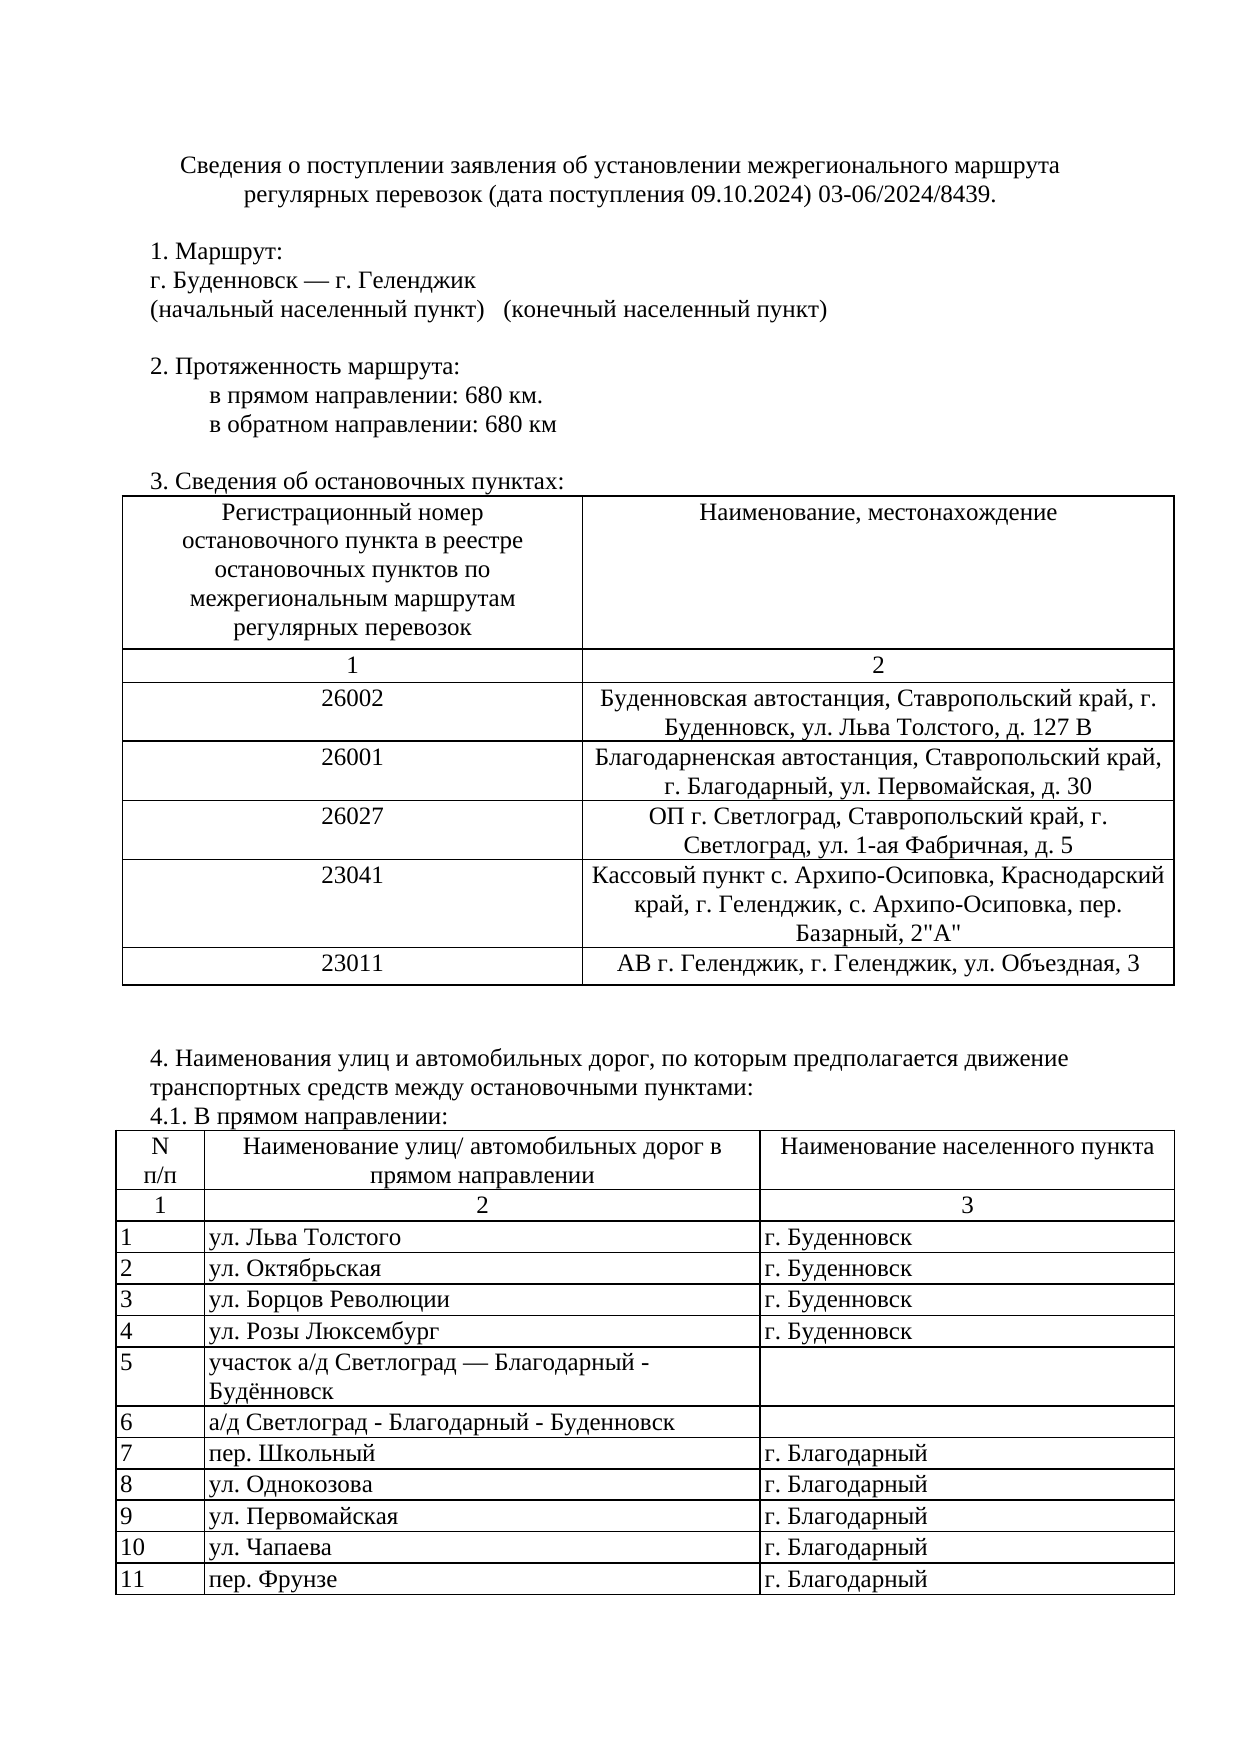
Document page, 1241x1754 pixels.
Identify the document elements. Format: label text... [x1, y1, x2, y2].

table_cell 3 [761, 1190, 1174, 1220]
table_cell 1 [117, 1190, 204, 1220]
table_cell [761, 1407, 1174, 1436]
text в прямом направлении: 680 км. [150, 380, 1090, 409]
table_cell участок а/д Светлоград — Благодарный - Будённовск [205, 1348, 759, 1405]
table_cell 23041 [123, 860, 582, 946]
text в обратном направлении: 680 км [150, 409, 1090, 437]
table_cell г. Благодарный [761, 1532, 1174, 1562]
text г. Буденновск — г. Геленджик [150, 265, 1090, 294]
table_cell 1 [117, 1222, 204, 1252]
table_cell ОП г. Светлоград, Ставропольский край, г. Светлоград, ул. 1-ая Фабричная, д. 5 [583, 801, 1173, 858]
table_header Наименование улиц/ автомобильных дорог в прямом направлении [205, 1131, 759, 1189]
table_cell Благодарненская автостанция, Ставропольский край, г. Благодарный, ул. Первомайская, д. 30 [583, 742, 1173, 799]
text (начальный населенный пункт) (конечный населенный пункт) [150, 294, 1090, 322]
text 1. Маршрут: [150, 236, 1090, 265]
table_header Наименование, местонахождение [583, 497, 1173, 648]
table_cell 3 [117, 1285, 204, 1314]
text 4. Наименования улиц и автомобильных дорог, по которым предполагается движение транспортных средств между остановочными пунктами: [150, 1043, 1090, 1101]
table_cell г. Буденновск [761, 1285, 1174, 1314]
table_cell 2 [117, 1253, 204, 1283]
table_cell пер. Фрунзе [205, 1564, 759, 1594]
table_cell г. Буденновск [761, 1253, 1174, 1283]
table_cell 5 [117, 1348, 204, 1405]
table_cell г. Благодарный [761, 1564, 1174, 1594]
table_cell ул. Льва Толстого [205, 1222, 759, 1252]
table_cell 4 [117, 1316, 204, 1346]
table_cell 2 [583, 650, 1173, 681]
table_cell ул. Чапаева [205, 1532, 759, 1562]
text Сведения о поступлении заявления об установлении межрегионального маршрута регулярных перевозок (дата поступления 09.10.2024) 03-06/2024/8439. [150, 150, 1090, 207]
table_cell 7 [117, 1438, 204, 1468]
table_cell АВ г. Геленджик, г. Геленджик, ул. Объездная, 3 [583, 948, 1173, 984]
table_cell г. Благодарный [761, 1501, 1174, 1531]
table_cell ул. Розы Люксембург [205, 1316, 759, 1346]
table_cell пер. Школьный [205, 1438, 759, 1468]
table_cell 23011 [123, 948, 582, 984]
table_cell ул. Первомайская [205, 1501, 759, 1531]
table_cell 11 [117, 1564, 204, 1594]
table_cell 26002 [123, 683, 582, 740]
table_cell а/д Светлоград - Благодарный - Буденновск [205, 1407, 759, 1436]
table_cell 8 [117, 1470, 204, 1499]
table_cell Кассовый пункт с. Архипо-Осиповка, Краснодарский край, г. Геленджик, с. Архипо-Осиповка, пер. Базарный, 2"А" [583, 860, 1173, 946]
table_header N п/п [117, 1131, 204, 1189]
table_cell ул. Октябрьская [205, 1253, 759, 1283]
table_cell 1 [123, 650, 582, 681]
text 3. Сведения об остановочных пунктах: [150, 466, 1090, 495]
table_cell Буденновская автостанция, Ставропольский край, г. Буденновск, ул. Льва Толстого, д. 127 В [583, 683, 1173, 740]
table_cell 26027 [123, 801, 582, 858]
table_cell г. Благодарный [761, 1470, 1174, 1499]
table_cell [761, 1348, 1174, 1405]
table_cell 9 [117, 1501, 204, 1531]
table_cell ул. Борцов Революции [205, 1285, 759, 1314]
table_header Регистрационный номер остановочного пункта в реестре остановочных пунктов по межрегиональным маршрутам регулярных перевозок [123, 497, 582, 648]
table_header Наименование населенного пункта [761, 1131, 1174, 1189]
table_cell г. Буденновск [761, 1222, 1174, 1252]
table_cell г. Благодарный [761, 1438, 1174, 1468]
table_cell ул. Однокозова [205, 1470, 759, 1499]
text 4.1. В прямом направлении: [150, 1101, 1090, 1129]
table_cell 10 [117, 1532, 204, 1562]
text 2. Протяженность маршрута: [150, 351, 1090, 380]
table_cell 2 [205, 1190, 759, 1220]
table_cell г. Буденновск [761, 1316, 1174, 1346]
table_cell 26001 [123, 742, 582, 799]
table_cell 6 [117, 1407, 204, 1436]
